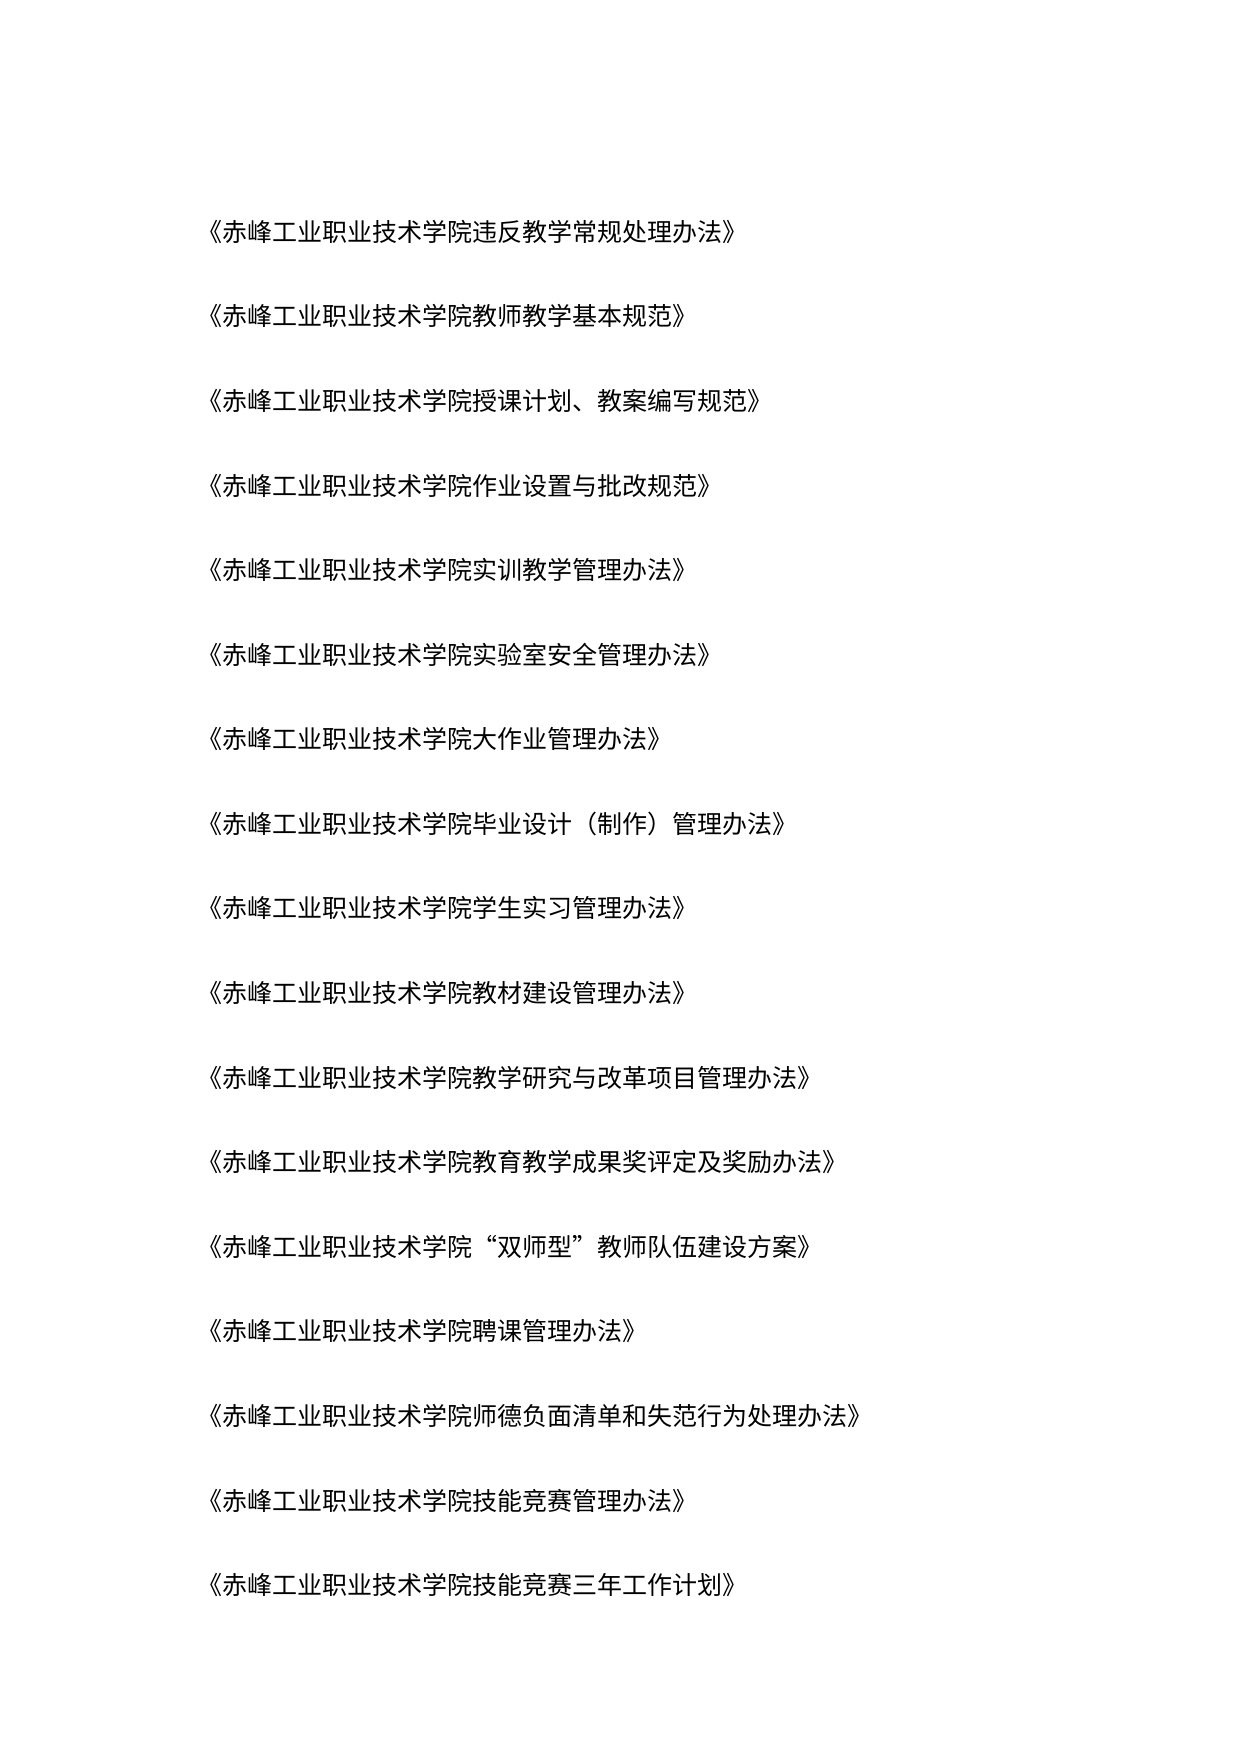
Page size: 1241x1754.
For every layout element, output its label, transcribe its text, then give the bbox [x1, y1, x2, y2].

text 《赤峰工业职业技术学院技能竞赛三年工作计划》 [148, 1551, 1090, 1617]
text 《赤峰工业职业技术学院授课计划、教案编写规范》 [148, 366, 1090, 433]
text 《赤峰工业职业技术学院作业设置与批改规范》 [148, 451, 1090, 517]
text 《赤峰工业职业技术学院毕业设计（制作）管理办法》 [148, 789, 1090, 856]
text 《赤峰工业职业技术学院教学研究与改革项目管理办法》 [148, 1043, 1090, 1109]
text 《赤峰工业职业技术学院教师教学基本规范》 [148, 282, 1090, 348]
text 《赤峰工业职业技术学院教材建设管理办法》 [148, 958, 1090, 1025]
text 《赤峰工业职业技术学院实验室安全管理办法》 [148, 620, 1090, 687]
text 《赤峰工业职业技术学院技能竞赛管理办法》 [148, 1466, 1090, 1532]
text 《赤峰工业职业技术学院学生实习管理办法》 [148, 874, 1090, 940]
text 《赤峰工业职业技术学院大作业管理办法》 [148, 705, 1090, 771]
text 《赤峰工业职业技术学院师德负面清单和失范行为处理办法》 [148, 1381, 1090, 1448]
text 《赤峰工业职业技术学院违反教学常规处理办法》 [148, 197, 1090, 264]
text 《赤峰工业职业技术学院教育教学成果奖评定及奖励办法》 [148, 1128, 1090, 1194]
text 《赤峰工业职业技术学院聘课管理办法》 [148, 1297, 1090, 1363]
text 《赤峰工业职业技术学院实训教学管理办法》 [148, 536, 1090, 602]
text 《赤峰工业职业技术学院“双师型”教师队伍建设方案》 [148, 1212, 1090, 1279]
